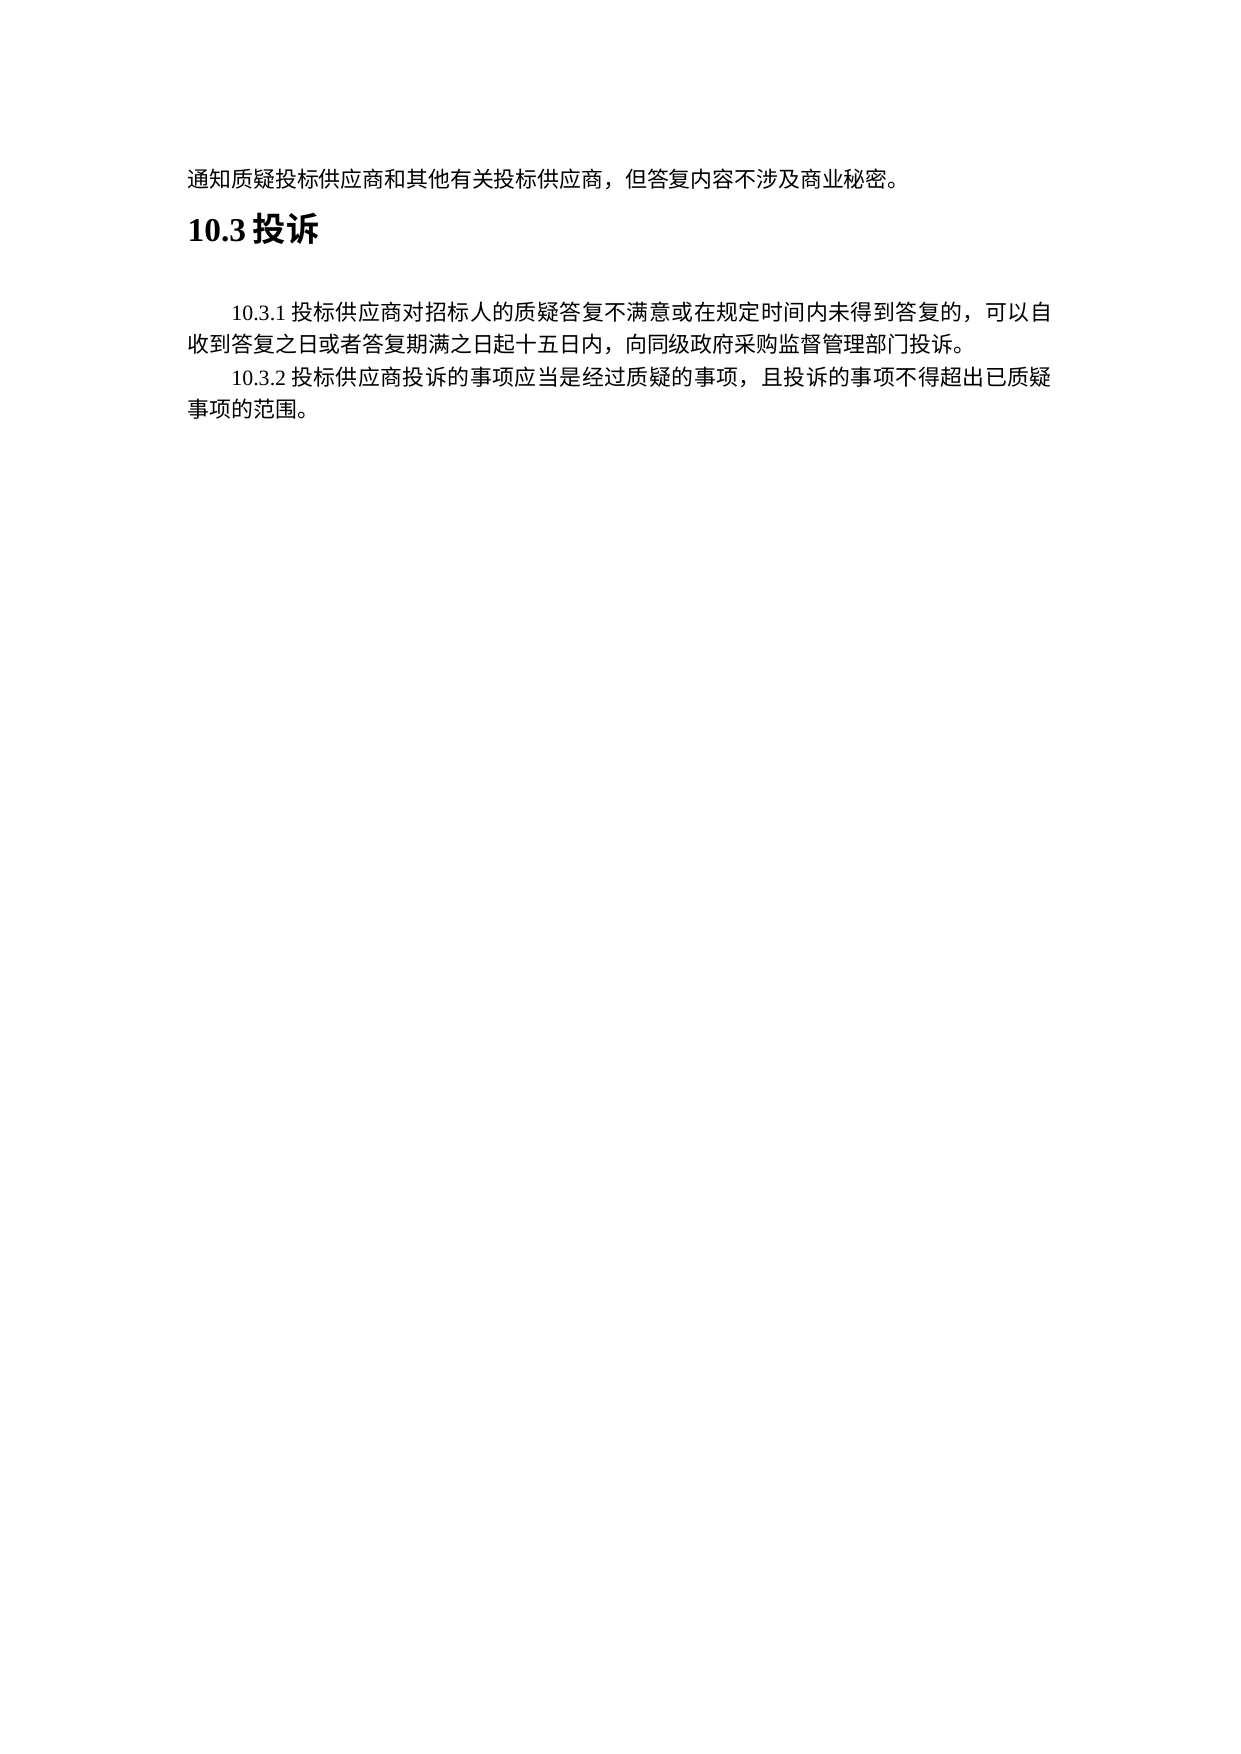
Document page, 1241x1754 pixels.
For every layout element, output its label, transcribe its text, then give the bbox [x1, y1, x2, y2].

subtitle 10.3投诉 [187, 194, 1053, 259]
list 10.3.1投标供应商对招标人的质疑答复不满意或在规定时间内未得到答复的，可以自收到答复之日或者答复期满之日起十五日内，向同级政府采购监督管理部门投诉。 [187, 294, 1053, 359]
text 10.3.2投标供应商投诉的事项应当是经过质疑的事项，且投诉的事项不得超出已质疑事项的范围。 [187, 359, 1053, 424]
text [187, 162, 1053, 194]
